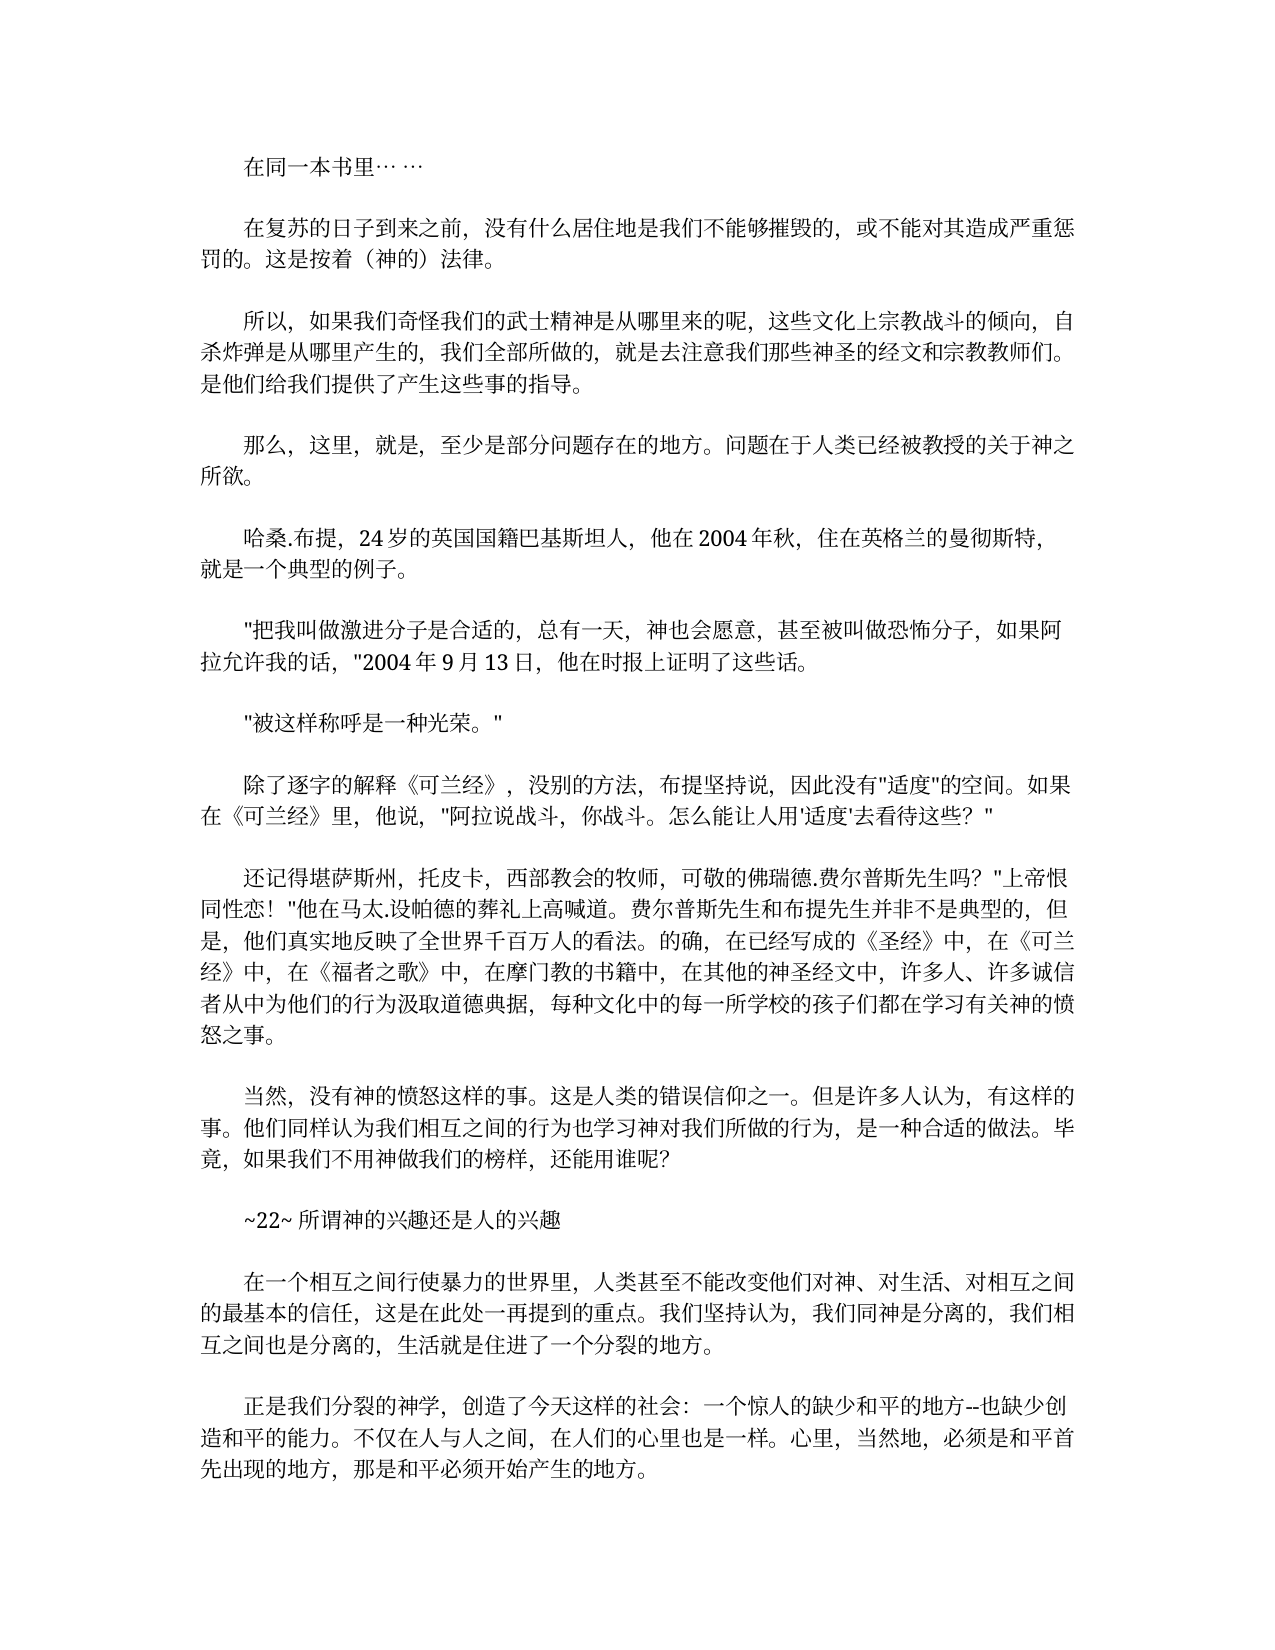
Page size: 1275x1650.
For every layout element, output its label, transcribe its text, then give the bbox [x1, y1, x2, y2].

text 还记得堪萨斯州，托皮卡，西部教会的牧师，可敬的佛瑞德.费尔普斯先生吗？"上帝恨同性恋！"他在马太.设帕德的葬礼上高喊道。费尔普斯先生和布提先生并非不是典型的，但是，他们真实地反映了全世界千百万人的看法。的确，在已经写成的《圣经》中，在《可兰经》中，在《福者之歌》中，在摩门教的书籍中，在其他的神圣经文中，许多人、许多诚信者从中为他们的行为汲取道德典据，每种文化中的每一所学校的孩子们都在学习有关神的愤怒之事。 [200, 861, 1075, 1050]
text "被这样称呼是一种光荣。" [200, 707, 1075, 738]
text ~22~ 所谓神的兴趣还是人的兴趣 [200, 1204, 1075, 1235]
text 所以，如果我们奇怪我们的武士精神是从哪里来的呢，这些文化上宗教战斗的倾向，自杀炸弹是从哪里产生的，我们全部所做的，就是去注意我们那些神圣的经文和宗教教师们。是他们给我们提供了产生这些事的指导。 [200, 304, 1075, 398]
text 除了逐字的解释《可兰经》，没别的方法，布提坚持说，因此没有"适度"的空间。如果在《可兰经》里，他说，"阿拉说战斗，你战斗。怎么能让人用'适度'去看待这些？" [200, 768, 1075, 831]
text 在同一本书里… … [200, 150, 1075, 181]
text 当然，没有神的愤怒这样的事。这是人类的错误信仰之一。但是许多人认为，有这样的事。他们同样认为我们相互之间的行为也学习神对我们所做的行为，是一种合适的做法。毕竟，如果我们不用神做我们的榜样，还能用谁呢？ [200, 1079, 1075, 1174]
text 那么，这里，就是，至少是部分问题存在的地方。问题在于人类已经被教授的关于神之所欲。 [200, 428, 1075, 491]
text 在一个相互之间行使暴力的世界里，人类甚至不能改变他们对神、对生活、对相互之间的最基本的信任，这是在此处一再提到的重点。我们坚持认为，我们同神是分离的，我们相互之间也是分离的，生活就是住进了一个分裂的地方。 [200, 1265, 1075, 1359]
text 正是我们分裂的神学，创造了今天这样的社会：一个惊人的缺少和平的地方--也缺少创造和平的能力。不仅在人与人之间，在人们的心里也是一样。心里，当然地，必须是和平首先出现的地方，那是和平必须开始产生的地方。 [200, 1389, 1075, 1484]
text 哈桑.布提，24岁的英国国籍巴基斯坦人，他在2004年秋，住在英格兰的曼彻斯特，就是一个典型的例子。 [200, 521, 1075, 584]
text "把我叫做激进分子是合适的，总有一天，神也会愿意，甚至被叫做恐怖分子，如果阿拉允许我的话，"2004年9月13日，他在时报上证明了这些话。 [200, 614, 1075, 677]
text 在复苏的日子到来之前，没有什么居住地是我们不能够摧毁的，或不能对其造成严重惩罚的。这是按着（神的）法律。 [200, 211, 1075, 274]
